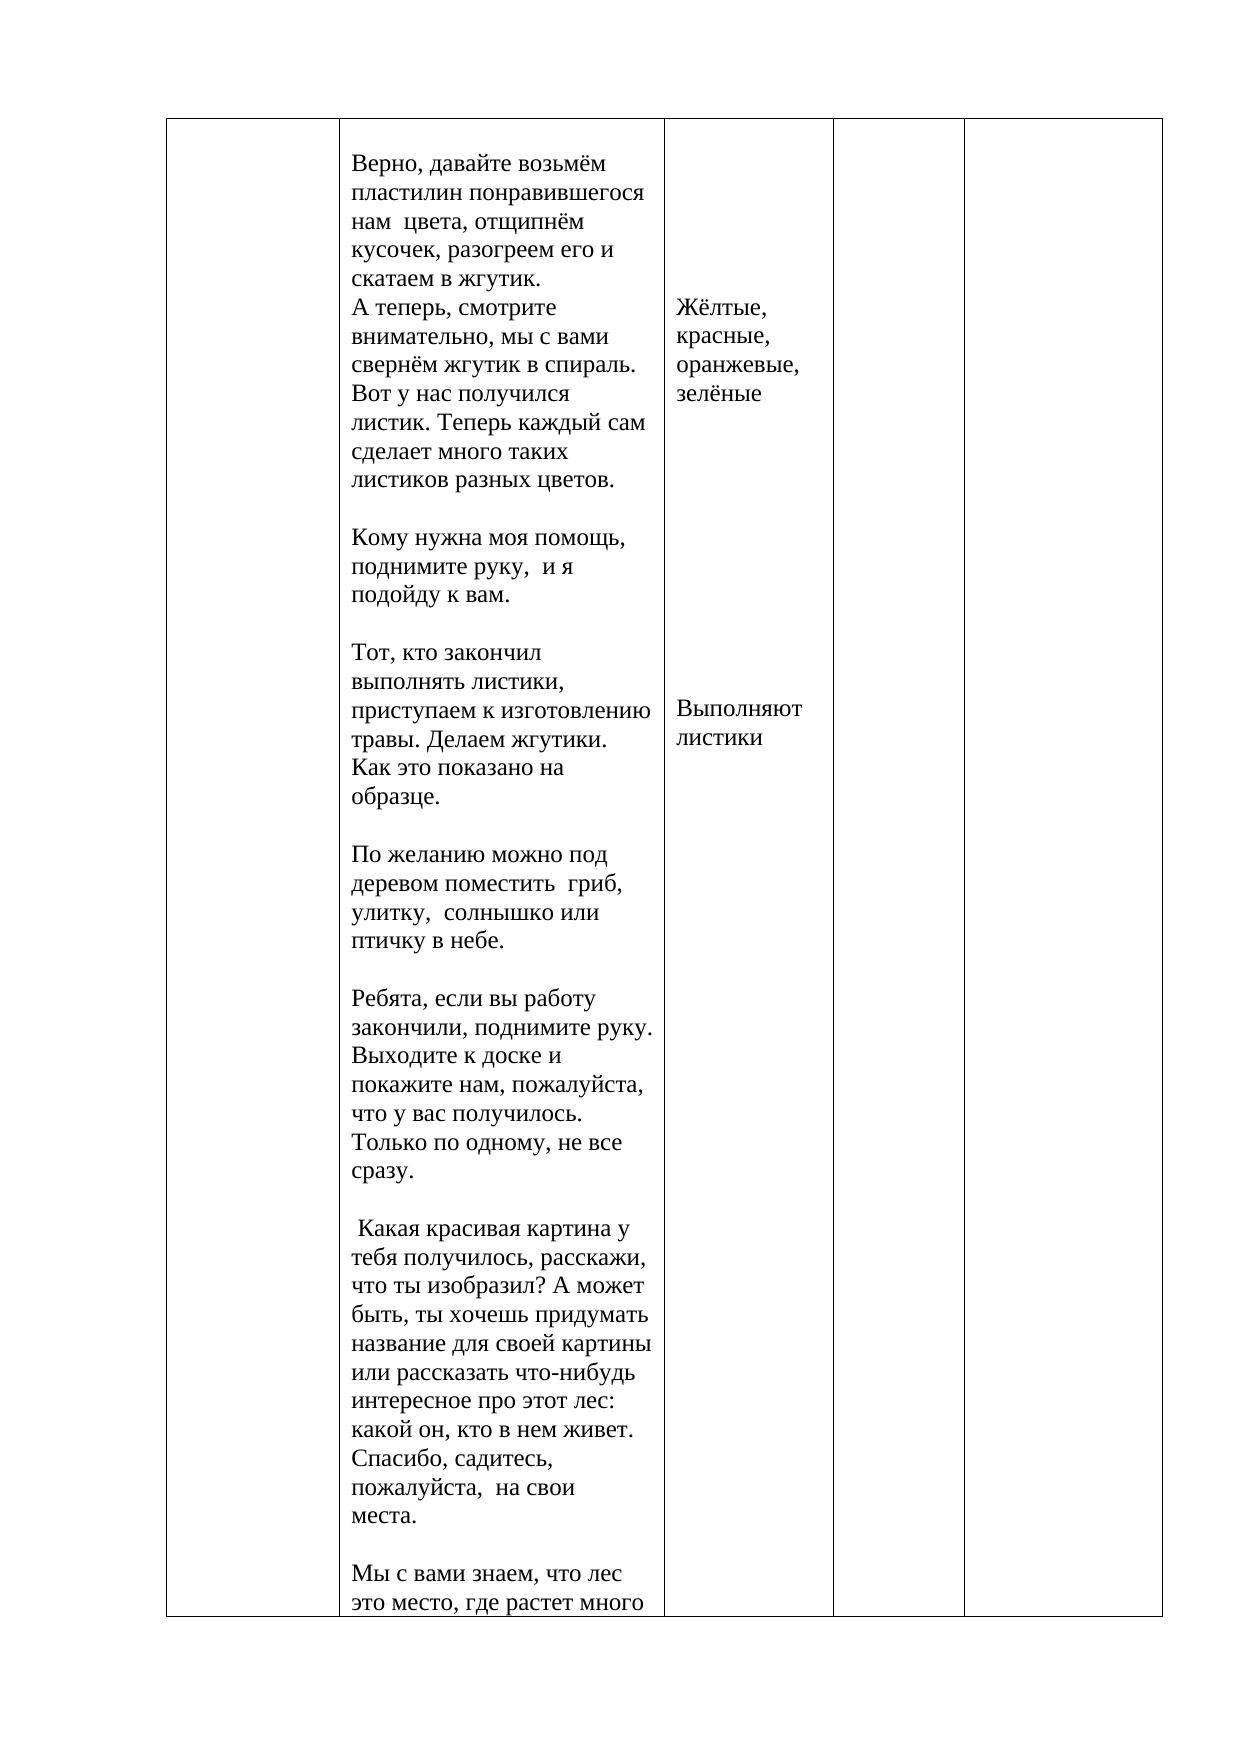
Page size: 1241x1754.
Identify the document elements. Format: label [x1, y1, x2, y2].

table_cell [834, 119, 964, 1616]
table_cell [340, 119, 664, 1616]
table_cell [167, 119, 339, 1616]
table_cell [965, 119, 1162, 1616]
table_cell [665, 119, 833, 1616]
